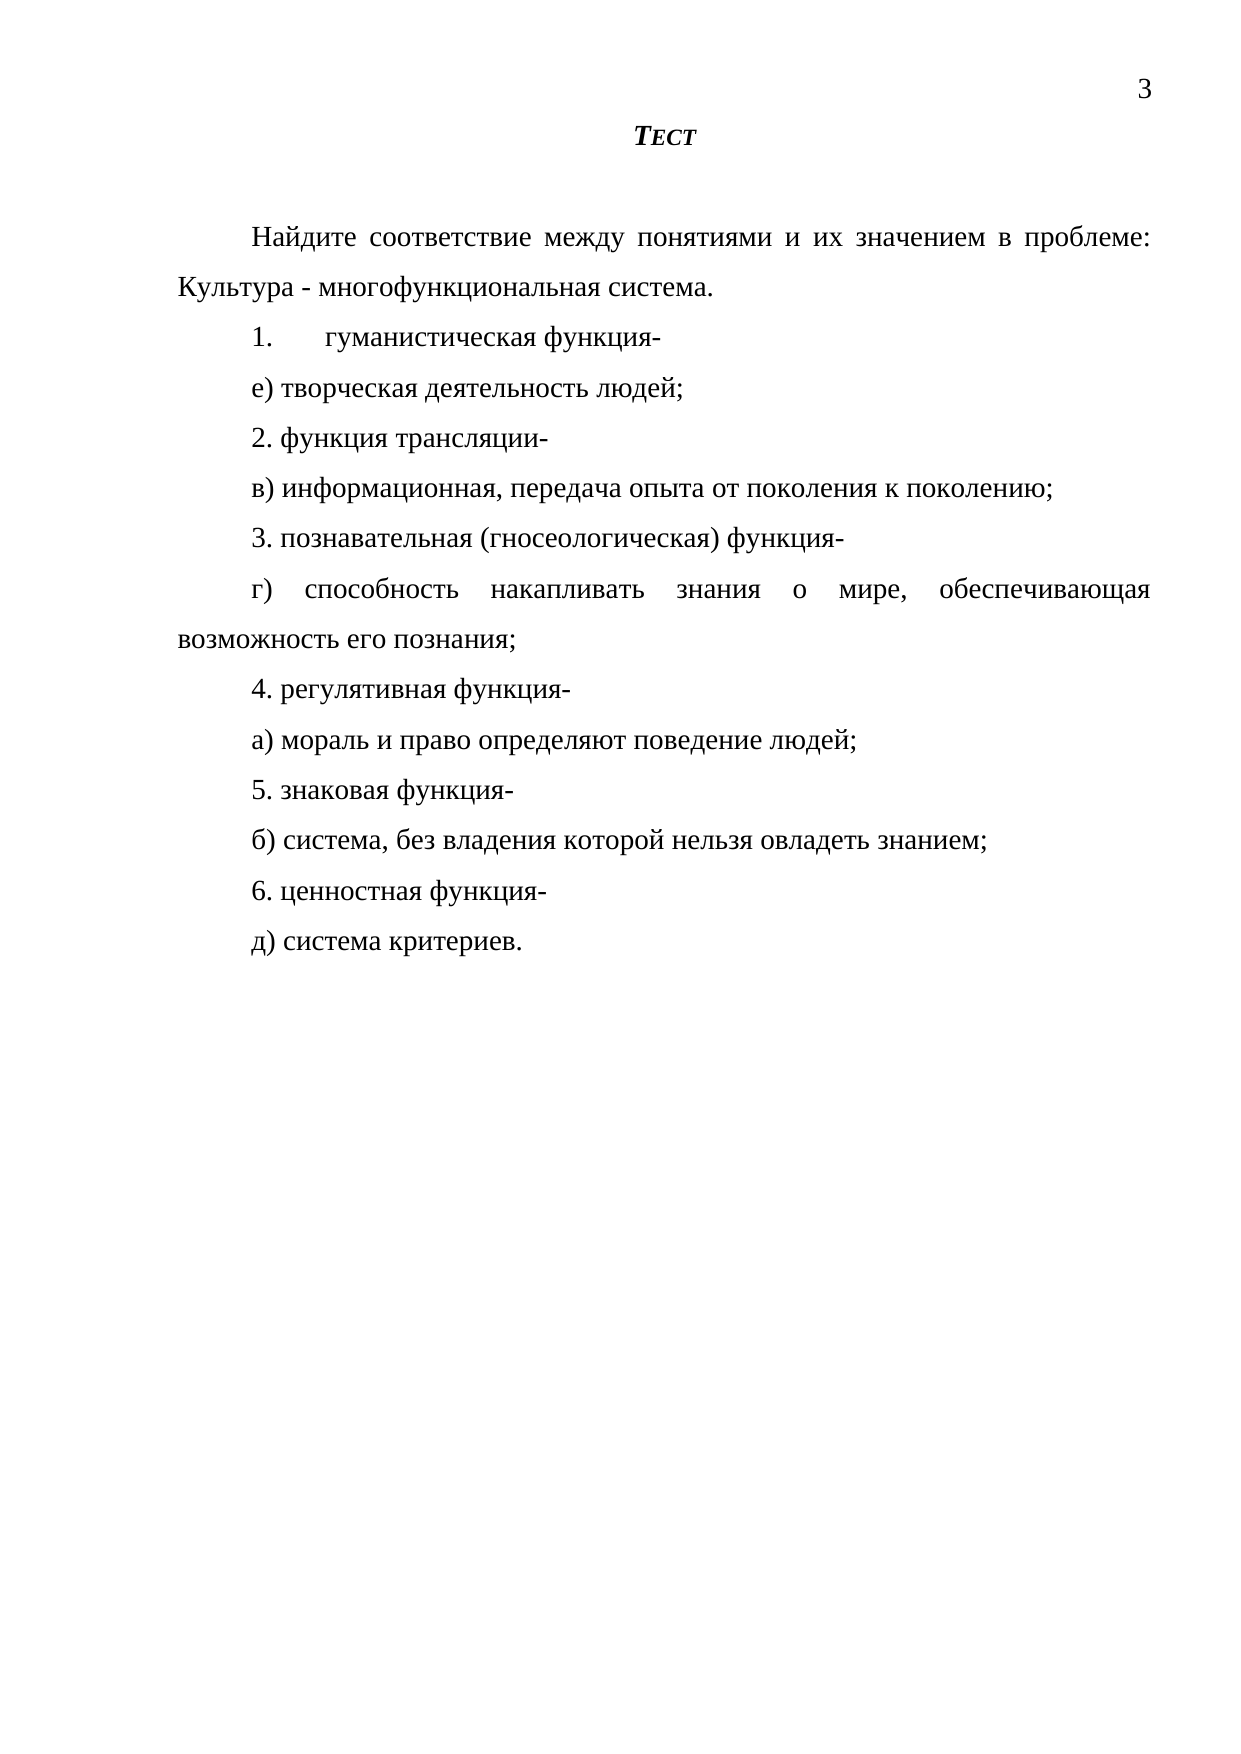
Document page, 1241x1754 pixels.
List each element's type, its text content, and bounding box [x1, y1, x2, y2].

list гуманистическая функция- [177, 319, 1152, 353]
text 5. знаковая функция- [177, 772, 1152, 806]
text 6. ценностная функция- [177, 873, 1152, 906]
text г) способность накапливать знания о мире, обеспечивающая возможность его познания; [177, 571, 1152, 655]
text а) мораль и право определяют поведение людей; [177, 722, 1152, 755]
text 2. функция трансляции- [177, 420, 1152, 453]
text 4. регулятивная функция- [177, 672, 1152, 705]
text 3. познавательная (гносеологическая) функция- [177, 521, 1152, 554]
text Найдите соответствие между понятиями и их значением в проблеме: Культура - многофункциональная система. [177, 219, 1152, 303]
text в) информационная, передача опыта от поколения к поколению; [177, 470, 1152, 504]
text е) творческая деятельность людей; [177, 370, 1152, 403]
text д) система критериев. [177, 923, 1152, 957]
subtitle Тест [177, 118, 1152, 152]
text б) система, без владения которой нельзя овладеть знанием; [177, 822, 1152, 856]
